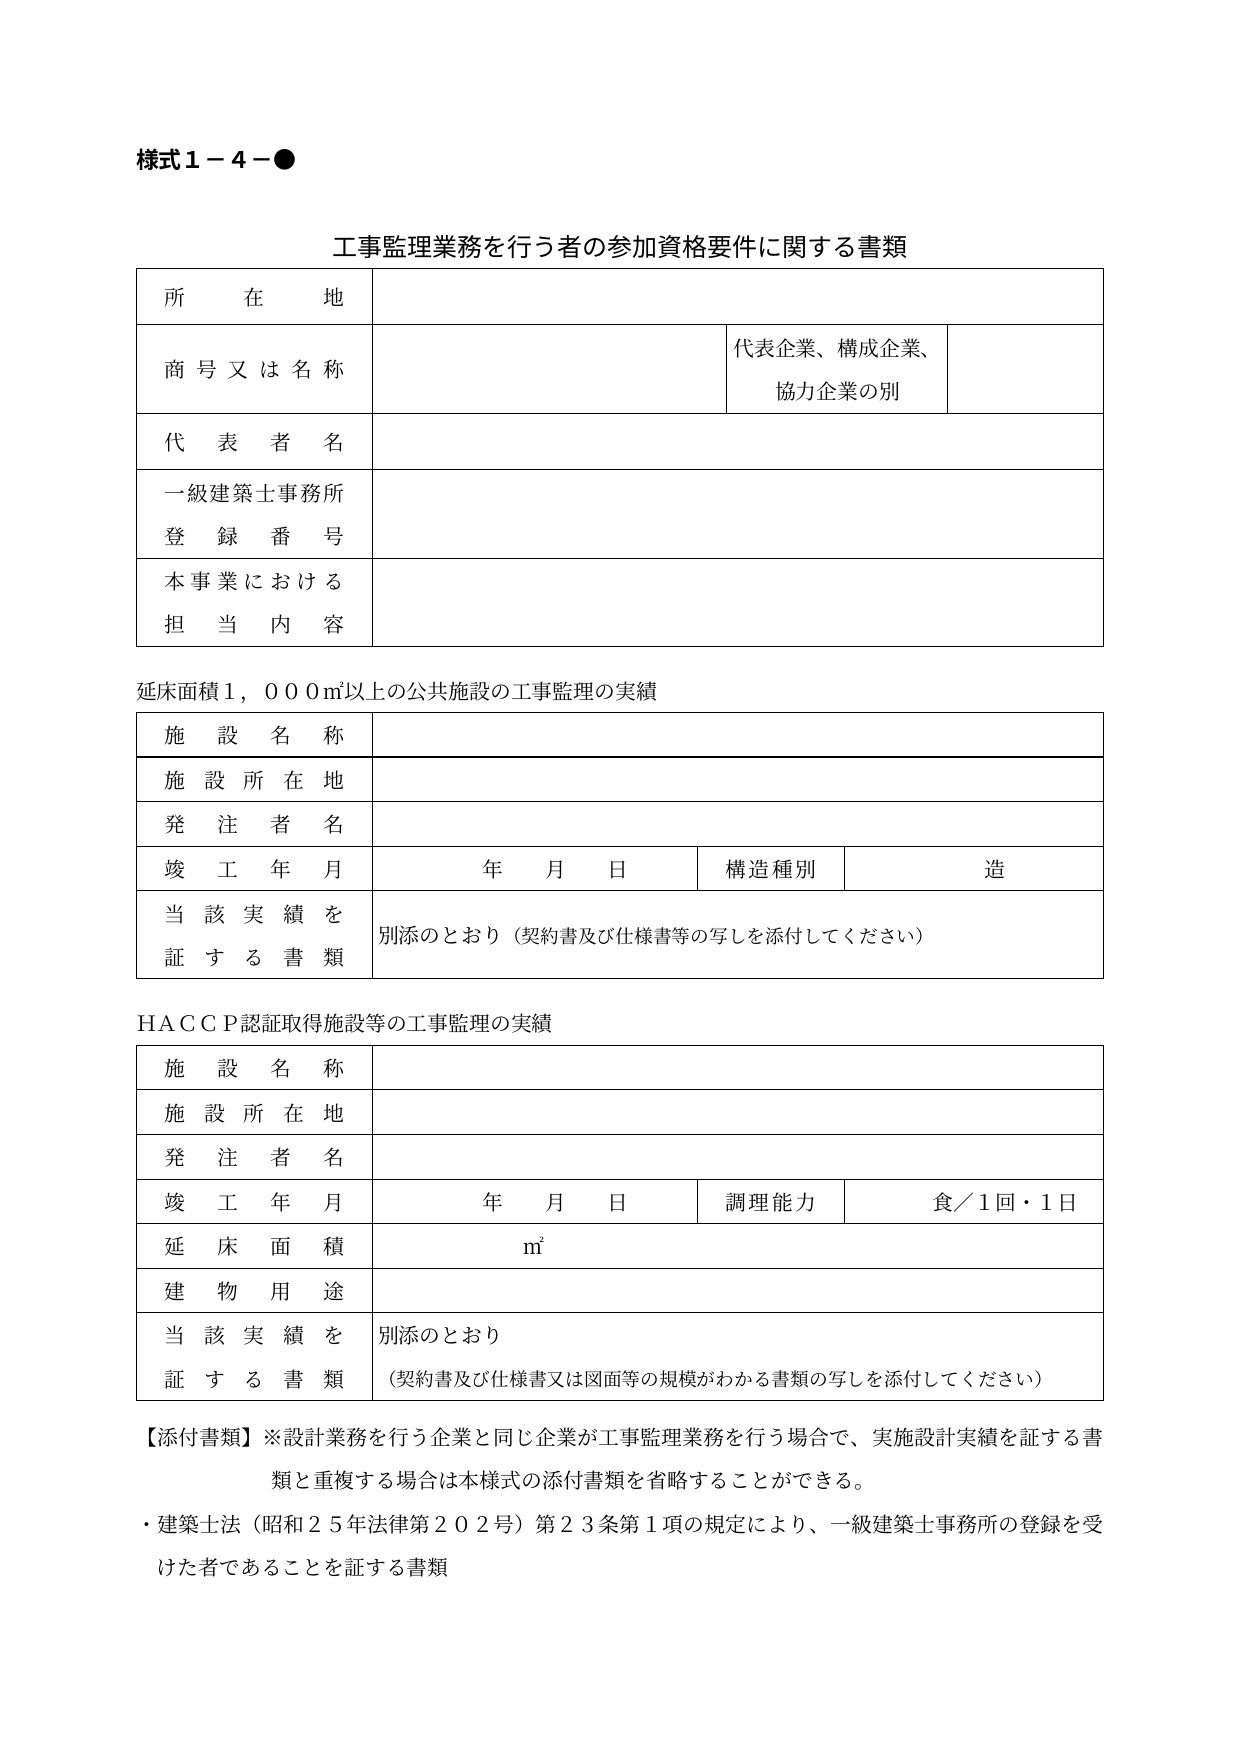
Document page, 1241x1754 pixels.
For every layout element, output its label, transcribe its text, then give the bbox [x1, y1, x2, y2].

table_cell [373, 802, 1103, 846]
table_cell [373, 414, 1103, 469]
text 【添付書類】※設計業務を行う企業と同じ企業が工事監理業務を行う場合で、実施設計実績を証する書類と重複する場合は本様式の添付書類を省略することができる。 [136, 1414, 1104, 1501]
table_header [373, 1046, 1103, 1089]
table_cell 施設所在地 [137, 1090, 372, 1134]
table_cell 造 [845, 847, 1103, 890]
table_cell [373, 758, 1103, 801]
table_cell 竣工年月 [137, 847, 372, 890]
table_cell 当該実績を 証する書類 [137, 891, 372, 978]
table_cell [373, 1269, 1103, 1312]
table_cell 食／１回・１日 [845, 1180, 1103, 1223]
table_cell 発注者名 [137, 1135, 372, 1178]
subtitle 様式１－４－● [136, 137, 1104, 180]
table_cell 代表企業、構成企業、 協力企業の別 [727, 325, 947, 412]
table_cell 延床面積 [137, 1224, 372, 1268]
table_header [373, 269, 1103, 324]
table_cell [373, 1090, 1103, 1134]
table_header 所在地 [137, 269, 372, 324]
table_header 施設名称 [137, 1046, 372, 1089]
table_cell 別添のとおり （契約書及び仕様書又は図面等の規模がわかる書類の写しを添付してください） [373, 1313, 1103, 1400]
table_cell [373, 1135, 1103, 1178]
text ＨＡＣＣＰ認証取得施設等の工事監理の実績 [136, 1001, 1104, 1045]
table_cell 当該実績を 証する書類 [137, 1313, 372, 1400]
table_cell [948, 325, 1103, 412]
table_cell 竣工年月 [137, 1180, 372, 1223]
table_cell 一級建築士事務所 登録番号 [137, 470, 372, 557]
table_cell 年 月 日 [373, 847, 697, 890]
table_cell [373, 325, 726, 412]
table_cell 別添のとおり（契約書及び仕様書等の写しを添付してください） [373, 891, 1103, 978]
table_cell 構造種別 [698, 847, 844, 890]
table_cell 建物用途 [137, 1269, 372, 1312]
table_header [373, 713, 1103, 756]
table_cell 年 月 日 [373, 1180, 697, 1223]
text 延床面積１，０００㎡以上の公共施設の工事監理の実績 [136, 668, 1104, 712]
table_cell 本事業における 担当内容 [137, 559, 372, 646]
table_cell 代表者名 [137, 414, 372, 469]
table_header 施設名称 [137, 713, 372, 756]
table_cell [373, 470, 1103, 557]
text 工事監理業務を行う者の参加資格要件に関する書類 [136, 224, 1104, 267]
table_cell 商号又は名称 [137, 325, 372, 412]
table_cell [373, 559, 1103, 646]
table_cell 発注者名 [137, 802, 372, 846]
text ・建築士法（昭和２５年法律第２０２号）第２３条第１項の規定により、一級建築士事務所の登録を受けた者であることを証する書類 [136, 1501, 1104, 1588]
table_cell 調理能力 [698, 1180, 844, 1223]
table_cell 施設所在地 [137, 758, 372, 801]
table_cell ㎡ [373, 1224, 1103, 1268]
